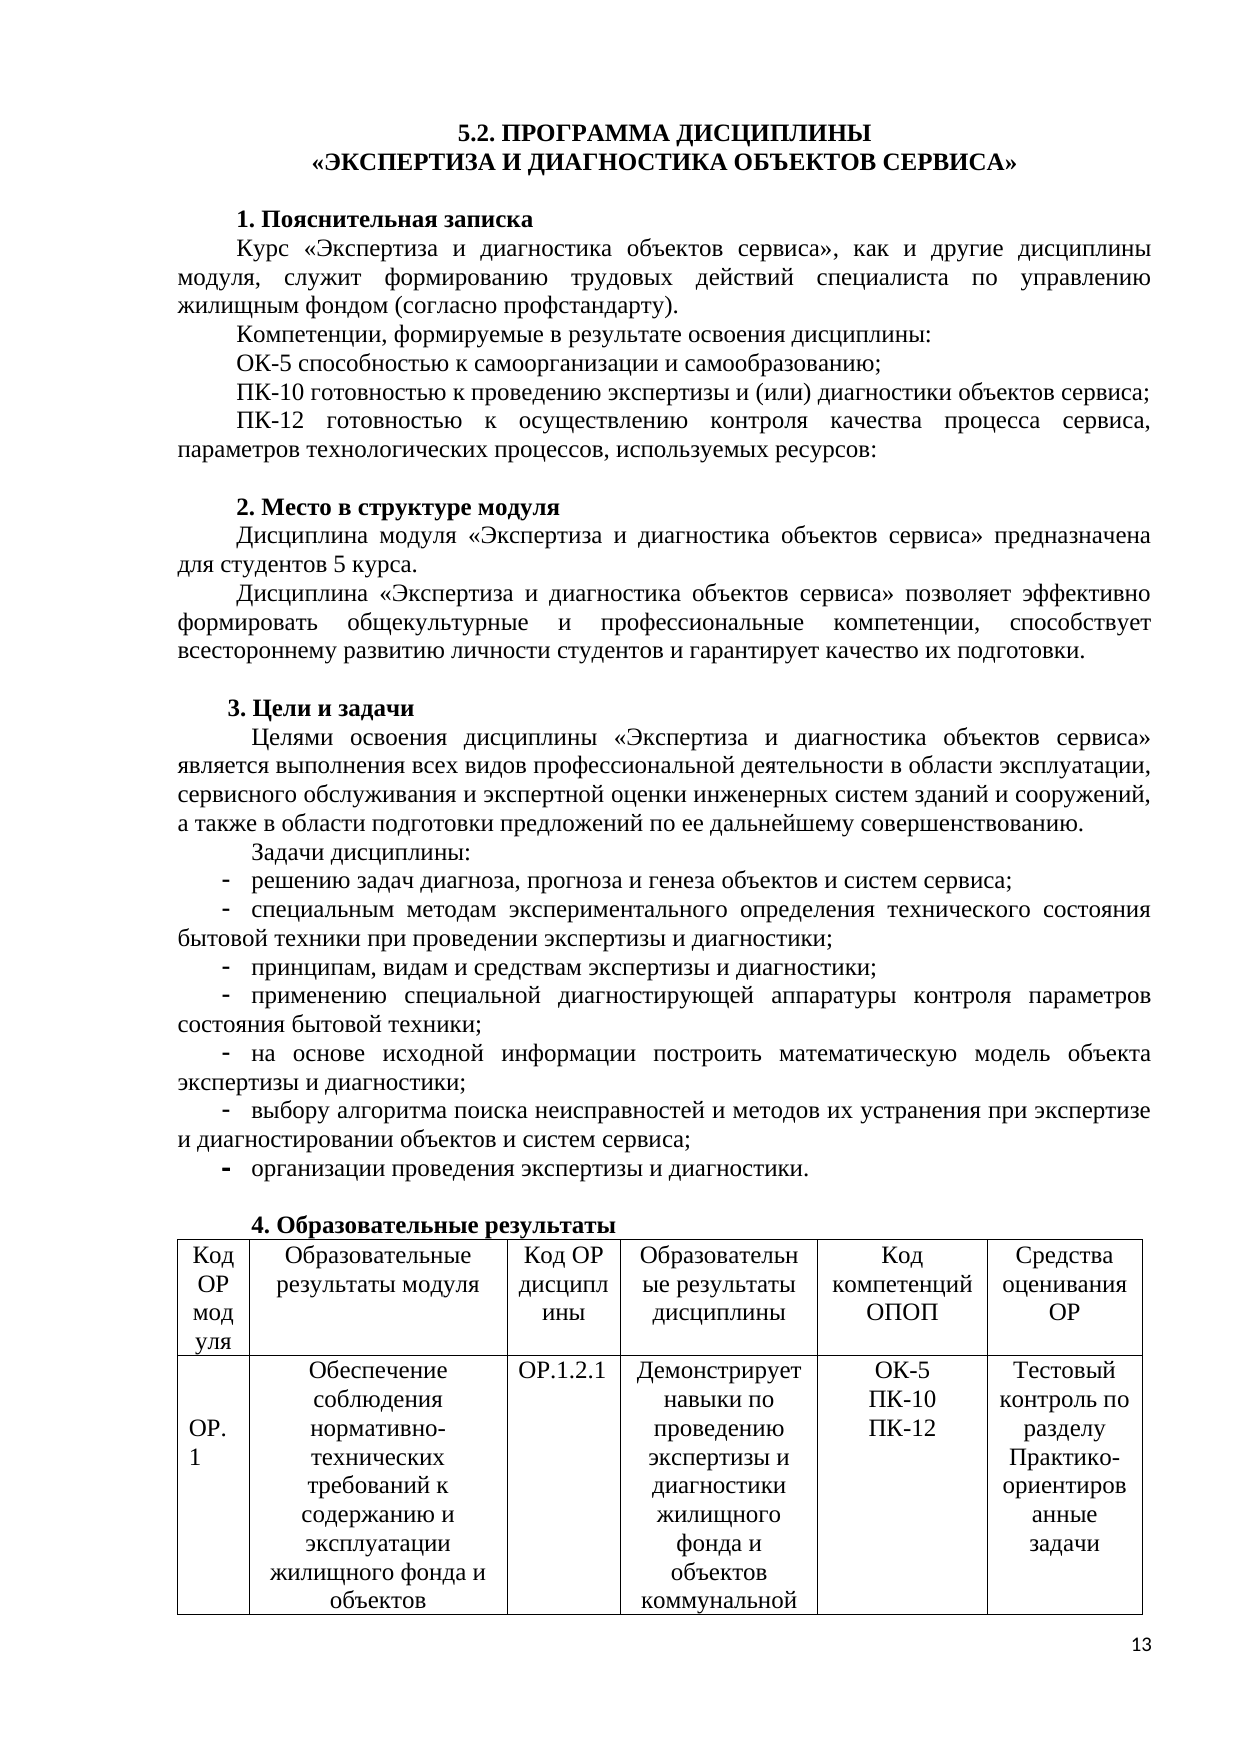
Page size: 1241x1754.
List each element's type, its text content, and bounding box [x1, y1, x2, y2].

text 1. Пояснительная записка [177, 204, 1152, 233]
text 5.2. ПРОГРАММА ДИСЦИПЛИНЫ [177, 118, 1152, 147]
text 2. Место в структуре модуля [177, 492, 1152, 521]
table_cell ОР.1 [178, 1356, 249, 1614]
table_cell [988, 1356, 1142, 1614]
list применению специальной диагностирующей аппаратуры контроля параметров состояния бытовой техники; [177, 981, 1152, 1038]
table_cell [621, 1356, 817, 1614]
list принципам, видам и средствам экспертизы и диагностики; [177, 952, 1152, 981]
text Задачи дисциплины: [177, 837, 1152, 866]
table_cell ОР.1.2.1 [508, 1356, 620, 1614]
table_header Средства оценивания ОР [988, 1240, 1142, 1355]
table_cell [250, 1356, 507, 1614]
list специальным методам экспериментального определения технического состояния бытовой техники при проведении экспертизы и диагностики; [177, 894, 1152, 952]
table_header Код компетенций ОПОП [818, 1240, 987, 1355]
table_cell ОК-5 ПК-10 ПК-12 [818, 1356, 987, 1614]
text Курс «Экспертиза и диагностика объектов сервиса», как и другие дисциплины модуля, служит формированию трудовых действий специалиста по управлению жилищным фондом (согласно профстандарту). [177, 233, 1152, 319]
list организации проведения экспертизы и диагностики. [177, 1153, 1152, 1182]
list выбору алгоритма поиска неисправностей и методов их устранения при экспертизе и диагностировании объектов и систем сервиса; [177, 1096, 1152, 1153]
text 4. Образовательные результаты [177, 1211, 1152, 1239]
text ПК-10 готовностью к проведению экспертизы и (или) диагностики объектов сервиса; [177, 377, 1152, 406]
text Дисциплина «Экспертиза и диагностика объектов сервиса» позволяет эффективно формировать общекультурные и профессиональные компетенции, способствует всестороннему развитию личности студентов и гарантирует качество их подготовки. [177, 578, 1152, 664]
table_header Образовательные результаты дисциплины [621, 1240, 817, 1355]
text ОК-5 способностью к самоорганизации и самообразованию; [177, 348, 1152, 377]
text «ЭКСПЕРТИЗА И ДИАГНОСТИКА ОБЪЕКТОВ СЕРВИСА» [177, 147, 1152, 176]
table_header Код ОР дисциплины [508, 1240, 620, 1355]
text Целями освоения дисциплины «Экспертиза и диагностика объектов сервиса» является выполнения всех видов профессиональной деятельности в области эксплуатации, сервисного обслуживания и экспертной оценки инженерных систем зданий и сооружений, а также в области подготовки предложений по ее дальнейшему совершенствованию. [177, 722, 1152, 837]
text ПК-12 готовностью к осуществлению контроля качества процесса сервиса, параметров технологических процессов, используемых ресурсов: [177, 406, 1152, 463]
table_header Код ОР модуля [178, 1240, 249, 1355]
text Компетенции, формируемые в результате освоения дисциплины: [177, 319, 1152, 348]
text 3. Цели и задачи [177, 693, 1152, 722]
list на основе исходной информации построить математическую модель объекта экспертизы и диагностики; [177, 1038, 1152, 1096]
table_header Образовательные результаты модуля [250, 1240, 507, 1355]
text Дисциплина модуля «Экспертиза и диагностика объектов сервиса» предназначена для студентов 5 курса. [177, 521, 1152, 578]
list решению задач диагноза, прогноза и генеза объектов и систем сервиса; [177, 866, 1152, 894]
